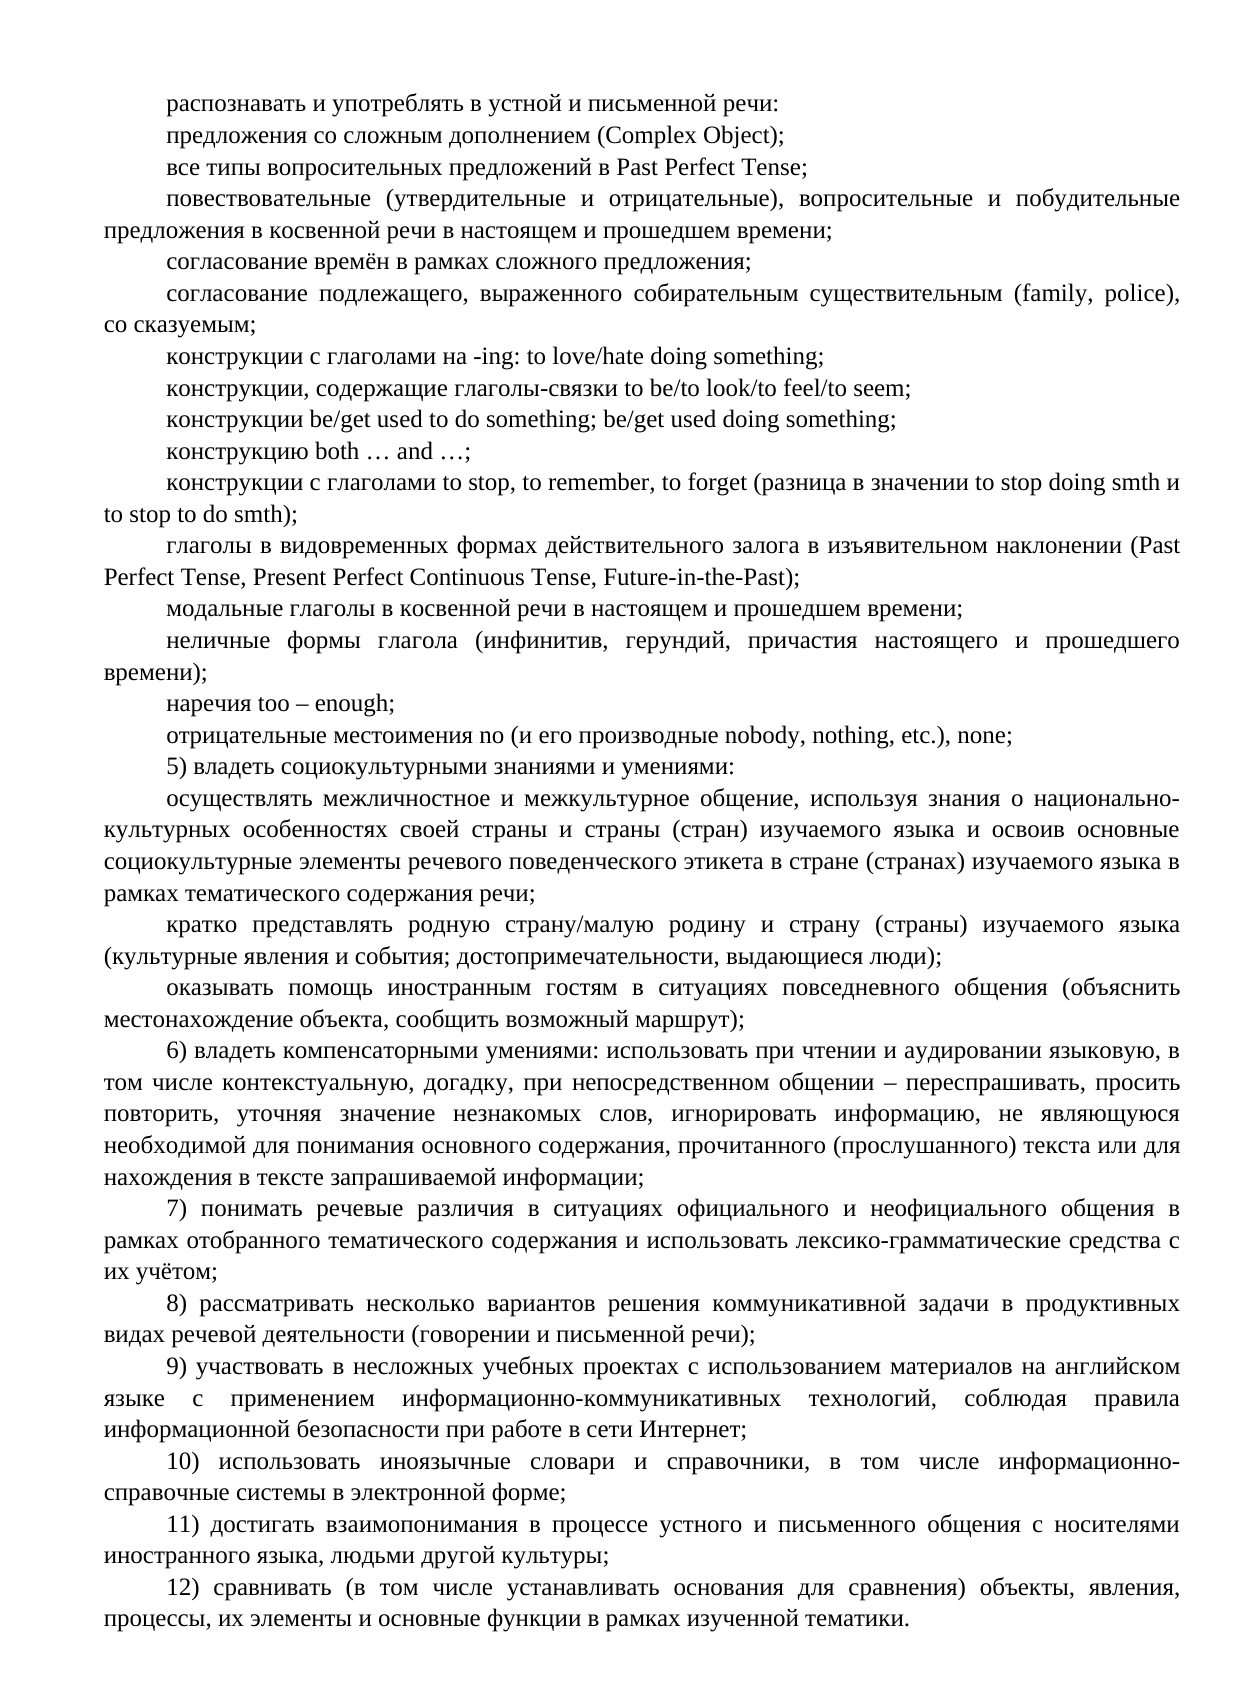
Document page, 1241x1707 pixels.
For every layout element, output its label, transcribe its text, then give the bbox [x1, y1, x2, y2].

text распознавать и употреблять в устной и письменной речи: [103, 88, 1181, 117]
text 12) сравнивать (в том числе устанавливать основания для сравнения) объекты, явления, процессы, их элементы и основные функции в рамках изученной тематики. [103, 1572, 1181, 1632]
text все типы вопросительных предложений в Past Perfect Tense; [103, 152, 1181, 180]
text повествовательные (утвердительные и отрицательные), вопросительные и побудительные предложения в косвенной речи в настоящем и прошедшем времени; [103, 183, 1181, 243]
text 6) владеть компенсаторными умениями: использовать при чтении и аудировании языковую, в том числе контекстуальную, догадку, при непосредственном общении – переспрашивать, просить повторить, уточняя значение незнакомых слов, игнорировать информацию, не являющуюся необходимой для понимания основного содержания, прочитанного (прослушанного) текста или для нахождения в тексте запрашиваемой информации; [103, 1035, 1181, 1190]
text модальные глаголы в косвенной речи в настоящем и прошедшем времени; [103, 593, 1181, 622]
text согласование подлежащего, выраженного собирательным существительным (family, police), со сказуемым; [103, 278, 1181, 338]
text конструкцию both … and …; [103, 436, 1181, 464]
text 7) понимать речевые различия в ситуациях официального и неофициального общения в рамках отобранного тематического содержания и использовать лексико-грамматические средства с их учётом; [103, 1193, 1181, 1285]
text отрицательные местоимения no (и его производные nobody, nothing, etc.), none; [103, 720, 1181, 748]
text 9) участвовать в несложных учебных проектах с использованием материалов на английском языке с применением информационно-коммуникативных технологий, соблюдая правила информационной безопасности при работе в сети Интернет; [103, 1351, 1181, 1443]
text оказывать помощь иностранным гостям в ситуациях повседневного общения (объяснить местонахождение объекта, сообщить возможный маршрут); [103, 972, 1181, 1033]
text 10) использовать иноязычные словари и справочники, в том числе информационно-справочные системы в электронной форме; [103, 1446, 1181, 1506]
text 8) рассматривать несколько вариантов решения коммуникативной задачи в продуктивных видах речевой деятельности (говорении и письменной речи); [103, 1288, 1181, 1348]
text 5) владеть социокультурными знаниями и умениями: [103, 751, 1181, 780]
text глаголы в видовременных формах действительного залога в изъявительном наклонении (Past Perfect Tense, Present Perfect Continuous Tense, Future-in-the-Past); [103, 530, 1181, 591]
text 11) достигать взаимопонимания в процессе устного и письменного общения с носителями иностранного языка, людьми другой культуры; [103, 1509, 1181, 1569]
text конструкции, содержащие глаголы-связки to be/to look/to feel/to seem; [103, 373, 1181, 401]
text неличные формы глагола (инфинитив, герундий, причастия настоящего и прошедшего времени); [103, 625, 1181, 685]
text предложения со сложным дополнением (Complex Object); [103, 120, 1181, 149]
text наречия too – enough; [103, 688, 1181, 717]
text согласование времён в рамках сложного предложения; [103, 246, 1181, 275]
text конструкции be/get used to do something; be/get used doing something; [103, 404, 1181, 433]
text кратко представлять родную страну/малую родину и страну (страны) изучаемого языка (культурные явления и события; достопримечательности, выдающиеся люди); [103, 909, 1181, 969]
text конструкции с глаголами на -ing: to love/hate doing something; [103, 341, 1181, 370]
text конструкции c глаголами to stop, to remember, to forget (разница в значении to stop doing smth и to stop to do smth); [103, 467, 1181, 528]
text осуществлять межличностное и межкультурное общение, используя знания о национально-культурных особенностях своей страны и страны (стран) изучаемого языка и освоив основные социокультурные элементы речевого поведенческого этикета в стране (странах) изучаемого языка в рамках тематического содержания речи; [103, 783, 1181, 906]
